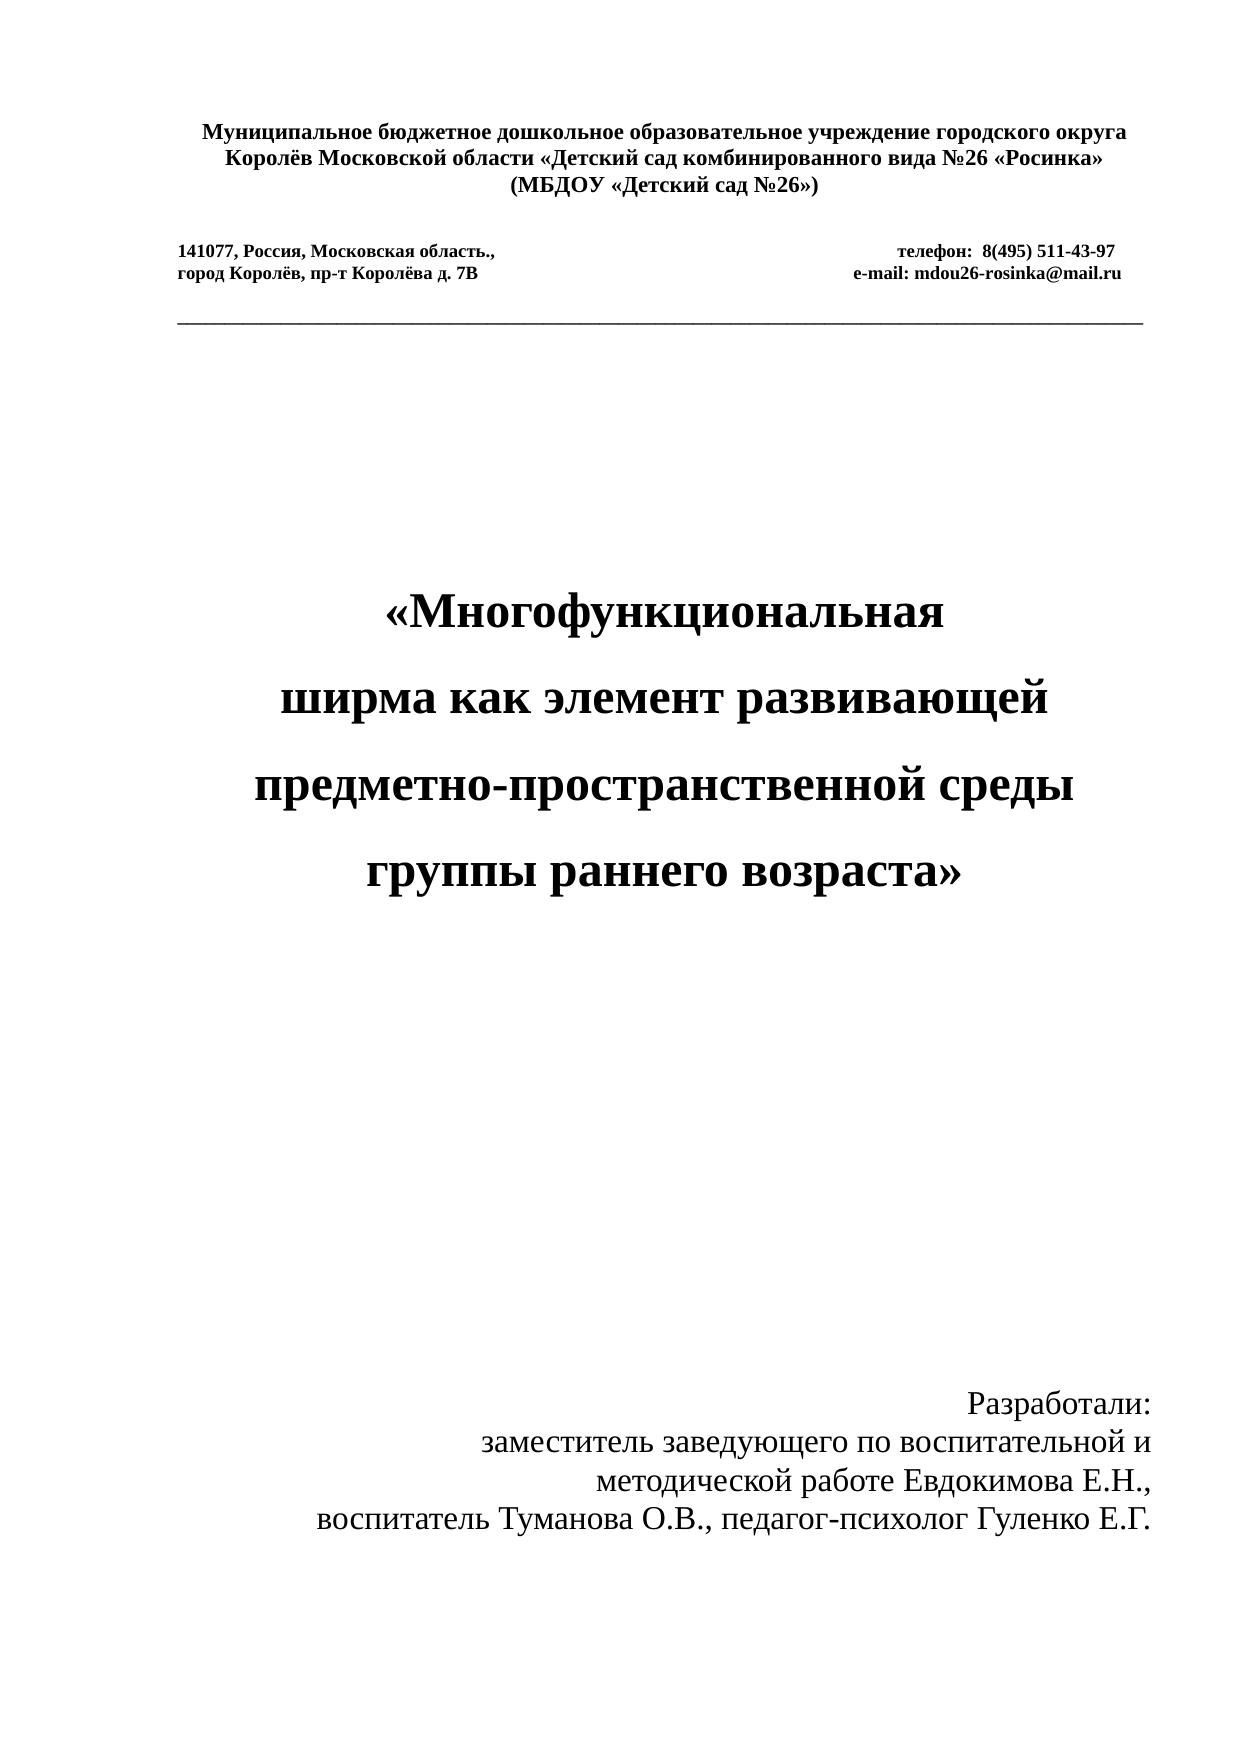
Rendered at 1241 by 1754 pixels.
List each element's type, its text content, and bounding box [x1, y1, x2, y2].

text город Королёв, пр-т Королёва д. 7В e-mail: mdou26-rosinka@mail.ru [177, 262, 1152, 305]
text Разработали: [177, 1383, 1152, 1422]
text «Многофункциональная [177, 581, 1152, 638]
text ширма как элемент развивающей предметно-пространственной среды группы раннего возраста» [177, 667, 1152, 897]
text заместитель заведующего по воспитательной и [177, 1422, 1152, 1460]
text 141077, Россия, Московская область., телефон: 8(495) 511-43-97 [177, 240, 1152, 262]
text _______________________________________________________________________________________________________ [177, 305, 1152, 327]
text методической работе Евдокимова Е.Н., [177, 1460, 1152, 1498]
text (МБДОУ «Детский сад №26») [177, 171, 1152, 197]
text Муниципальное бюджетное дошкольное образовательное учреждение городского округа Королёв Московской области «Детский сад комбинированного вида №26 «Росинка» [177, 118, 1152, 171]
text воспитатель Туманова О.В., педагог-психолог Гуленко Е.Г. [177, 1498, 1152, 1537]
